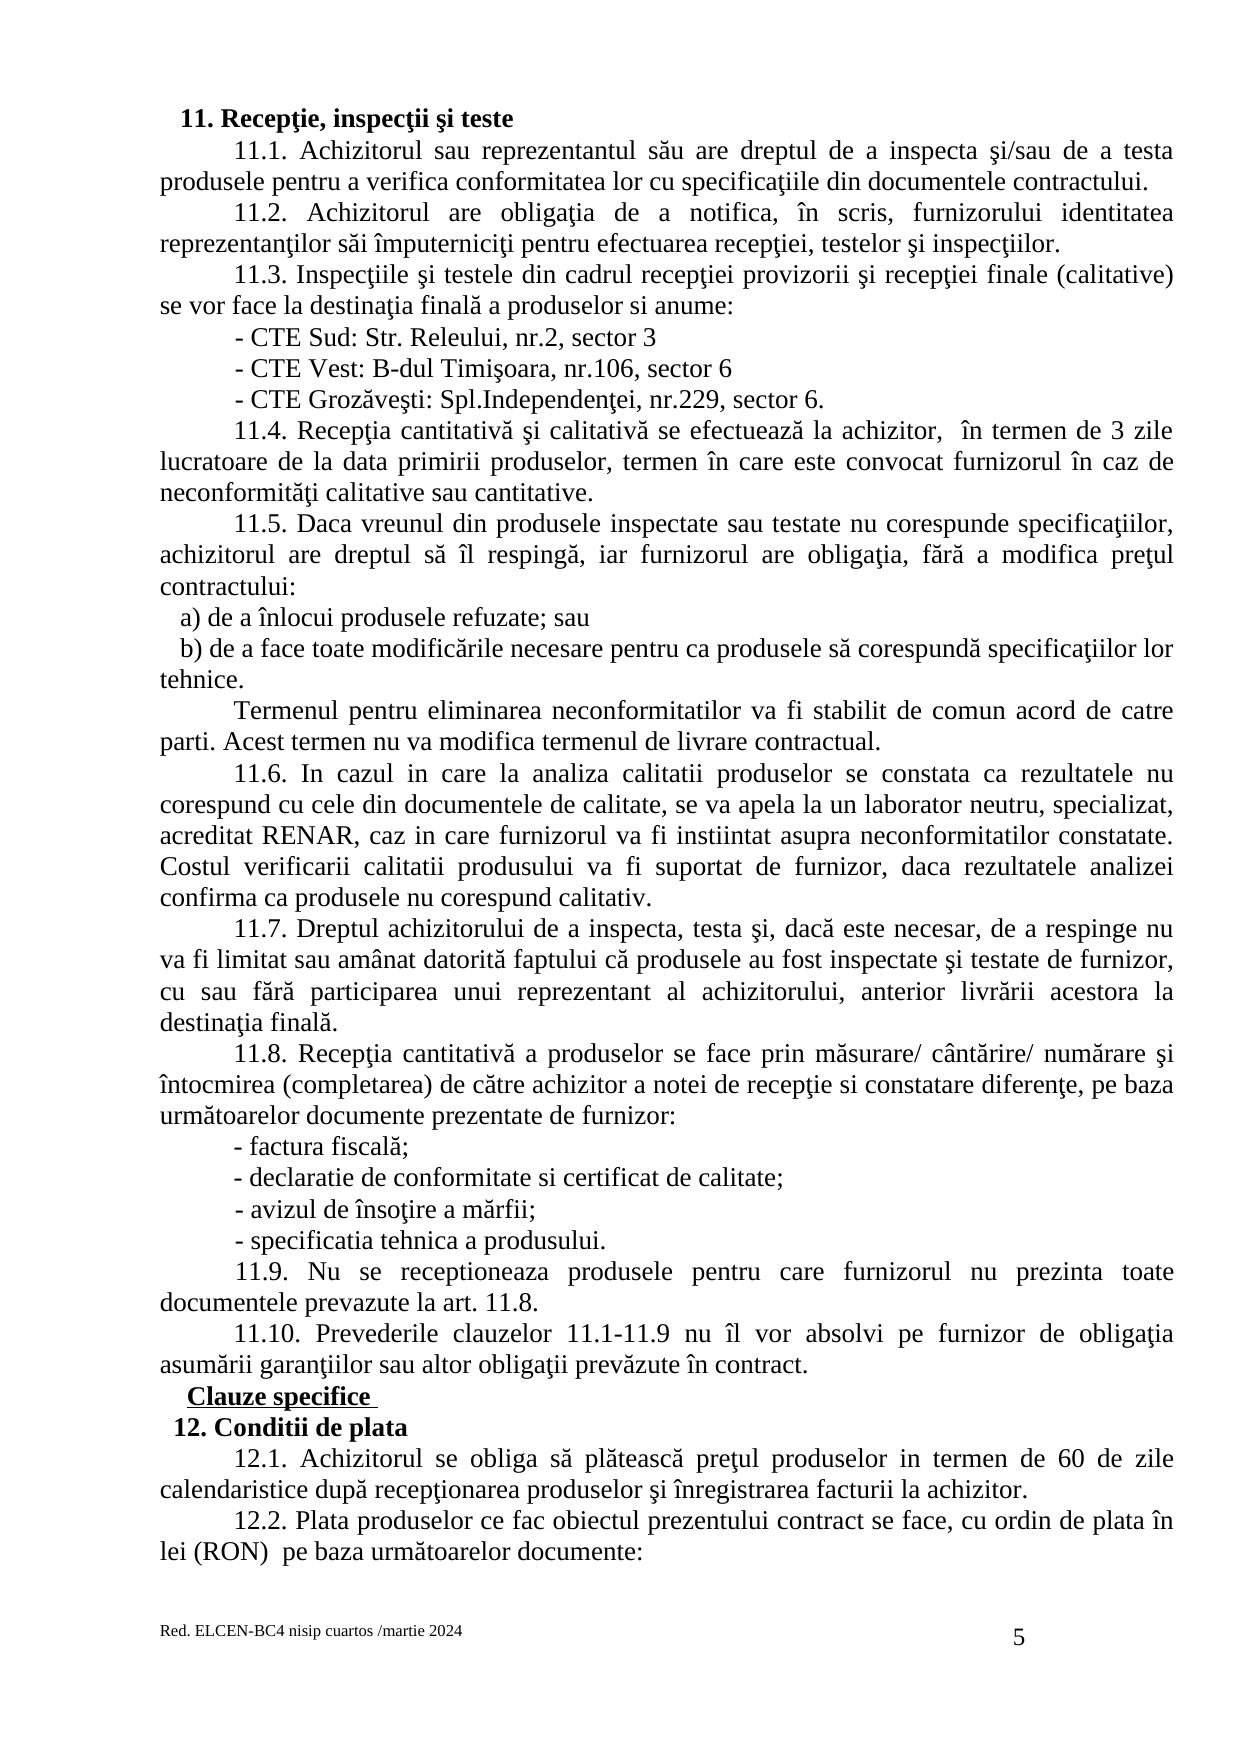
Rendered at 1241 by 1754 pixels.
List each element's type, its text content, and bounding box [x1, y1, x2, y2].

text 12. Conditii de plata [159, 1411, 1175, 1442]
text Termenul pentru eliminarea neconformitatilor va fi stabilit de comun acord de catre parti. Acest termen nu va modifica termenul de livrare contractual. [159, 694, 1175, 757]
text - avizul de însoţire a mărfii; [159, 1193, 1175, 1224]
text - CTE Sud: Str. Releului, nr.2, sector 3 [159, 321, 1175, 352]
text 11.8. Recepţia cantitativă a produselor se face prin măsurare/ cântărire/ numărare şi întocmirea (completarea) de către achizitor a notei de recepţie si constatare diferenţe, pe baza următoarelor documente prezentate de furnizor: [159, 1037, 1175, 1130]
text - CTE Vest: B-dul Timişoara, nr.106, sector 6 [121, 352, 1175, 383]
text 12.2. Plata produselor ce fac obiectul prezentului contract se face, cu ordin de plata în lei (RON) pe baza următoarelor documente: [159, 1504, 1175, 1566]
text - declaratie de conformitate si certificat de calitate; [159, 1162, 1175, 1193]
text 11.2. Achizitorul are obligaţia de a notifica, în scris, furnizorului identitatea reprezentanţilor săi împuterniciţi pentru efectuarea recepţiei, testelor şi inspecţiilor. [159, 196, 1175, 258]
text 11.9. Nu se receptioneaza produsele pentru care furnizorul nu prezinta toate documentele prevazute la art. 11.8. [159, 1255, 1175, 1317]
text 11.10. Prevederile clauzelor 11.1-11.9 nu îl vor absolvi pe furnizor de obligaţia asumării garanţiilor sau altor obligaţii prevăzute în contract. [159, 1317, 1175, 1379]
text 11. Recepţie, inspecţii şi teste [159, 103, 1175, 134]
text 11.4. Recepţia cantitativă şi calitativă se efectuează la achizitor, în termen de 3 zile lucratoare de la data primirii produselor, termen în care este convocat furnizorul în caz de neconformităţi calitative sau cantitative. [159, 414, 1175, 507]
text 11.6. In cazul in care la analiza calitatii produselor se constata ca rezultatele nu corespund cu cele din documentele de calitate, se va apela la un laborator neutru, specializat, acreditat RENAR, caz in care furnizorul va fi instiintat asupra neconformitatilor constatate. Costul verificarii calitatii produsului va fi suportat de furnizor, daca rezultatele analizei confirma ca produsele nu corespund calitativ. [159, 757, 1175, 912]
text 11.7. Dreptul achizitorului de a inspecta, testa şi, dacă este necesar, de a respinge nu va fi limitat sau amânat datorită faptului că produsele au fost inspectate şi testate de furnizor, cu sau fără participarea unui reprezentant al achizitorului, anterior livrării acestora la destinaţia finală. [159, 912, 1175, 1037]
text 11.1. Achizitorul sau reprezentantul său are dreptul de a inspecta şi/sau de a testa produsele pentru a verifica conformitatea lor cu specificaţiile din documentele contractului. [159, 134, 1175, 196]
text - factura fiscală; [159, 1130, 1175, 1162]
text Clauze specifice [159, 1379, 1175, 1411]
text b) de a face toate modificările necesare pentru ca produsele să corespundă specificaţiilor lor tehnice. [159, 632, 1175, 694]
text a) de a înlocui produsele refuzate; sau [159, 601, 1175, 632]
text 12.1. Achizitorul se obliga să plătească preţul produselor in termen de 60 de zile calendaristice după recepţionarea produselor şi înregistrarea facturii la achizitor. [159, 1442, 1175, 1504]
text - CTE Grozăveşti: Spl.Independenţei, nr.229, sector 6. [159, 383, 1175, 414]
text 11.5. Daca vreunul din produsele inspectate sau testate nu corespunde specificaţiilor, achizitorul are dreptul să îl respingă, iar furnizorul are obligaţia, fără a modifica preţul contractului: [159, 507, 1175, 601]
text - specificatia tehnica a produsului. [159, 1224, 1175, 1255]
text 11.3. Inspecţiile şi testele din cadrul recepţiei provizorii şi recepţiei finale (calitative) se vor face la destinaţia finală a produselor si anume: [159, 258, 1175, 321]
